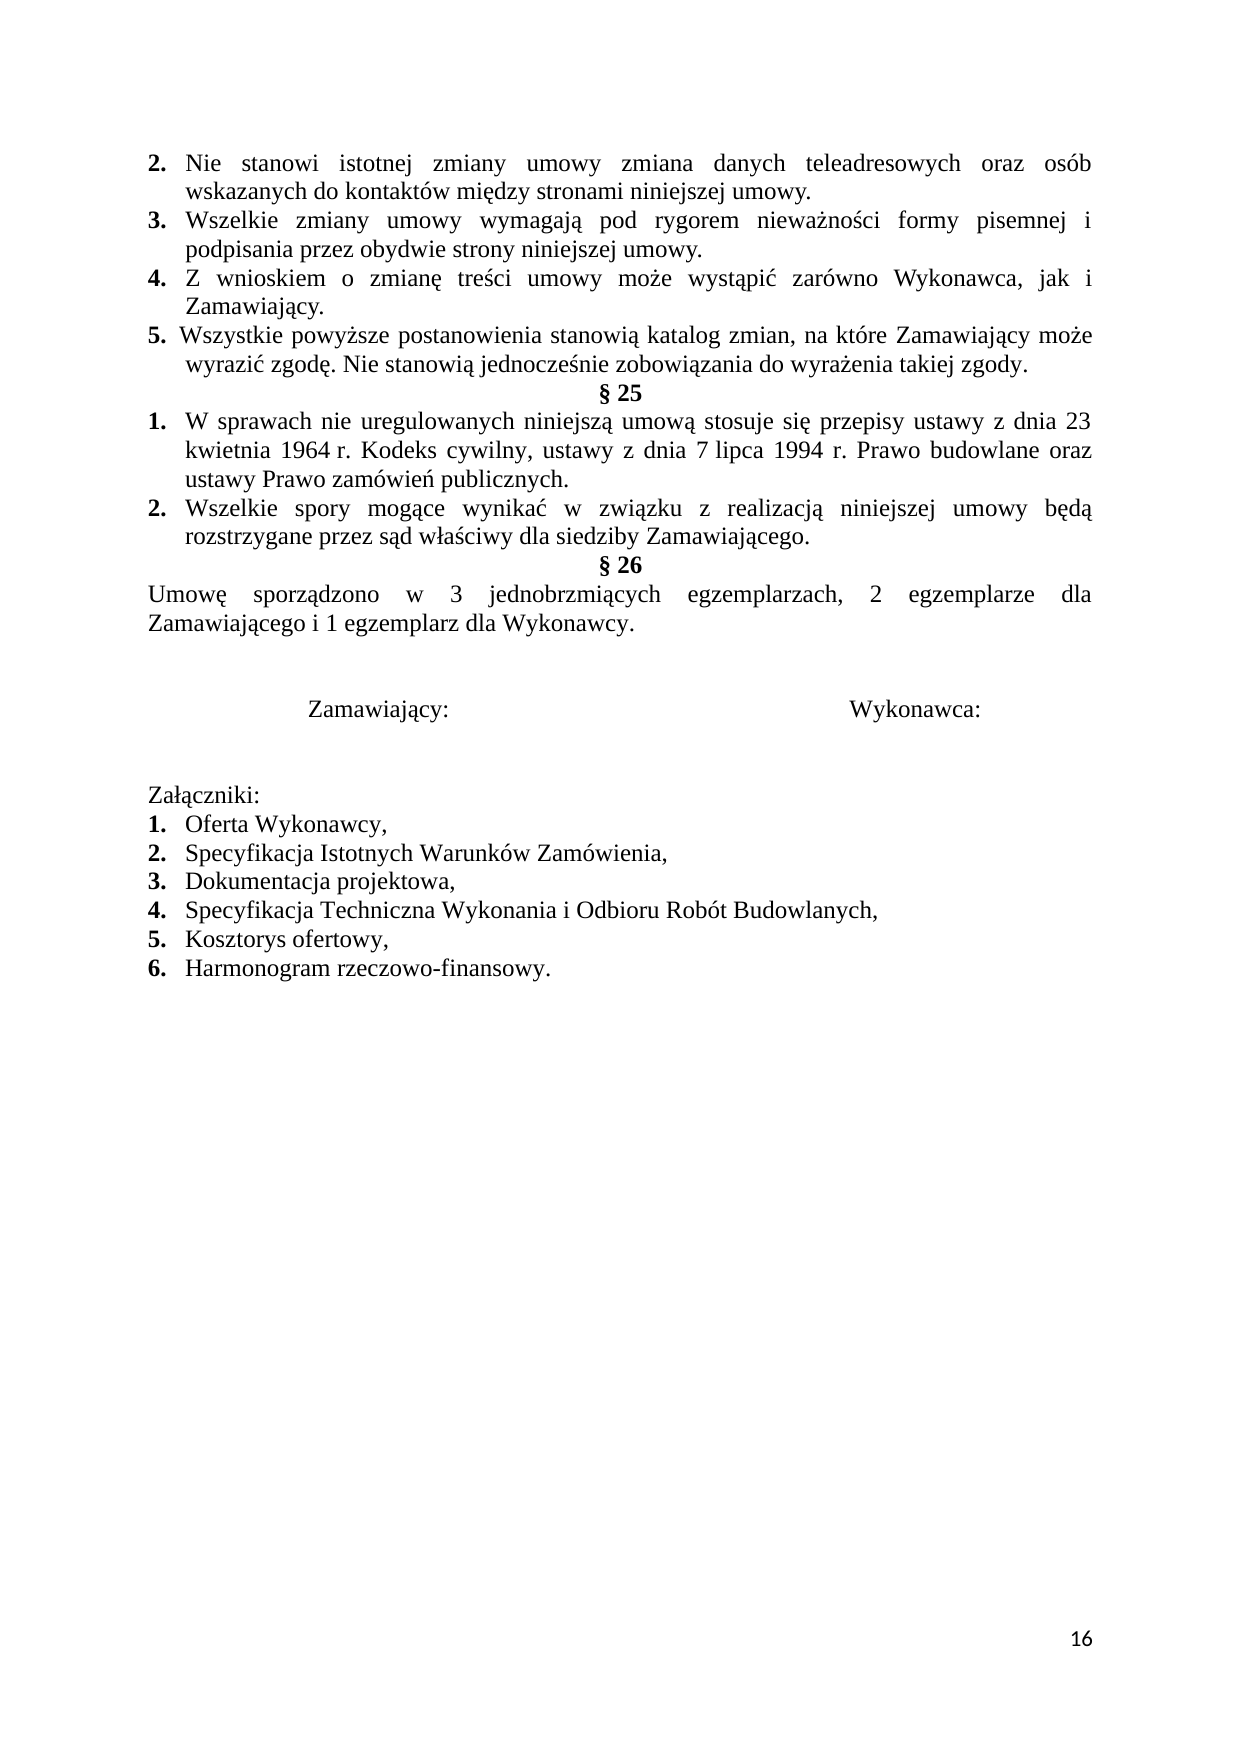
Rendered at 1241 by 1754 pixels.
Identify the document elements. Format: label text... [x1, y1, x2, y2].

text Załączniki: [148, 780, 1093, 809]
list Wszelkie spory mogące wynikać w związku z realizacją niniejszej umowy będą rozstrzygane przez sąd właściwy dla siedziby Zamawiającego. [148, 493, 1093, 550]
list Oferta Wykonawcy, [148, 809, 1093, 838]
list Kosztorys ofertowy, [148, 924, 1093, 953]
list W sprawach nie uregulowanych niniejszą umową stosuje się przepisy ustawy z dnia 23 kwietnia 1964 r. Kodeks cywilny, ustawy z dnia 7 lipca 1994 r. Prawo budowlane oraz ustawy Prawo zamówień publicznych. [148, 406, 1093, 493]
list Wszelkie zmiany umowy wymagają pod rygorem nieważności formy pisemnej i podpisania przez obydwie strony niniejszej umowy. [148, 205, 1093, 263]
list Harmonogram rzeczowo-finansowy. [148, 953, 1093, 981]
list Z wnioskiem o zmianę treści umowy może wystąpić zarówno Wykonawca, jak i Zamawiający. [148, 263, 1093, 320]
list Nie stanowi istotnej zmiany umowy zmiana danych teleadresowych oraz osób wskazanych do kontaktów między stronami niniejszej umowy. [148, 148, 1093, 205]
list Specyfikacja Istotnych Warunków Zamówienia, [148, 838, 1093, 866]
text § 25 [148, 378, 1093, 406]
text Zamawiający: Wykonawca: [221, 694, 1093, 723]
list Specyfikacja Techniczna Wykonania i Odbioru Robót Budowlanych, [148, 895, 1093, 924]
text § 26 [148, 550, 1093, 579]
list Wszystkie powyższe postanowienia stanowią katalog zmian, na które Zamawiający może wyrazić zgodę. Nie stanowią jednocześnie zobowiązania do wyrażenia takiej zgody. [148, 320, 1093, 378]
list Dokumentacja projektowa, [148, 866, 1093, 895]
text Umowę sporządzono w 3 jednobrzmiących egzemplarzach, 2 egzemplarze dla Zamawiającego i 1 egzemplarz dla Wykonawcy. [148, 579, 1093, 636]
